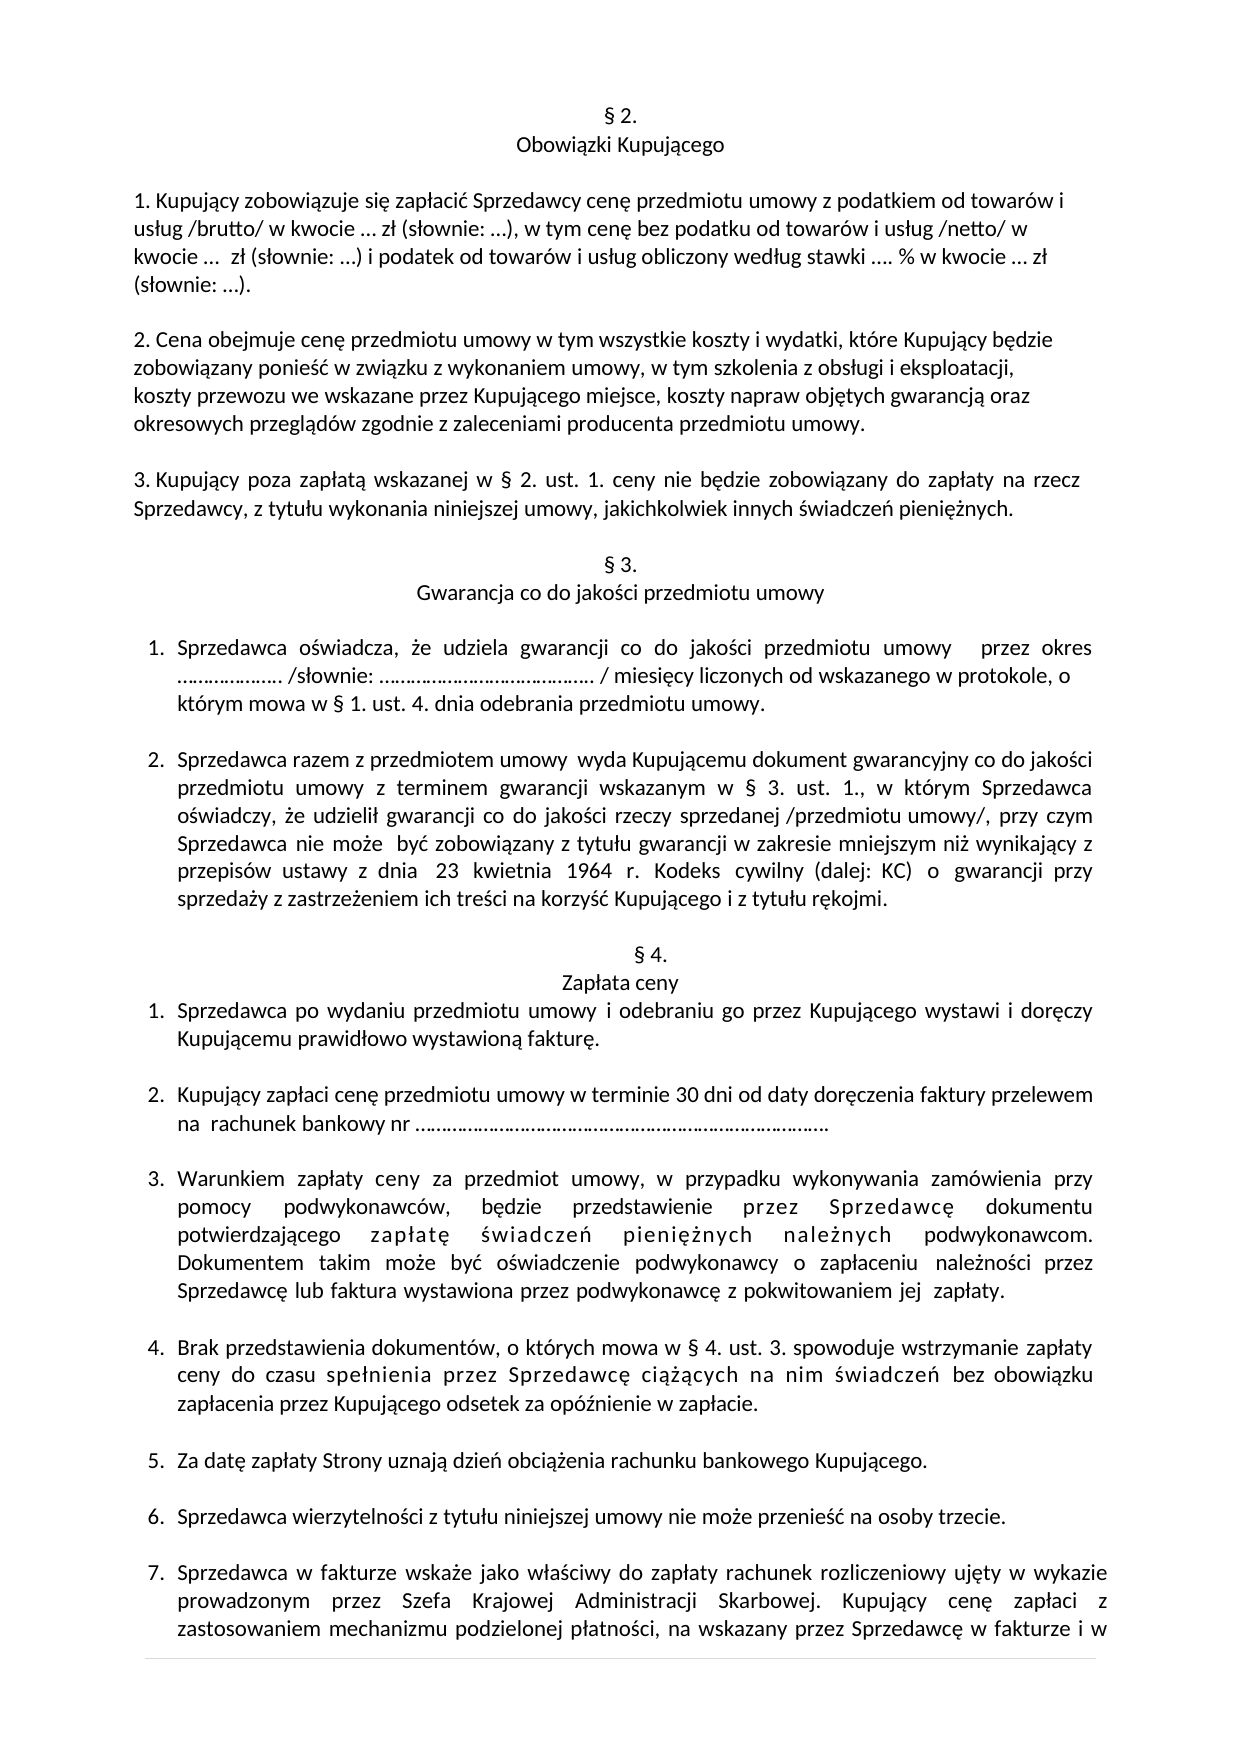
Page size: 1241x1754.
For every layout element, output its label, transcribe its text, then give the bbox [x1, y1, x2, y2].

text Gwarancja co do jakości przedmiotu umowy [261, 578, 980, 606]
text § 2. [261, 102, 980, 130]
text ……………….. /słownie: ………………………………….. / miesięcy liczonych od wskazanego w protokole, o którym mowa w § 1. ust. 4. dnia odebrania przedmiotu umowy. [177, 661, 1088, 717]
text Obowiązki Kupującego [261, 130, 980, 158]
text Zapłata ceny [261, 968, 980, 997]
text § 4. [526, 941, 775, 968]
list Brak przedstawienia dokumentów, o których mowa w § 4. ust. 3. spowoduje wstrzymanie zapłaty ceny do czasu spełnienia przez Sprzedawcę ciążących na nim świadczeń bez obowiązku zapłacenia przez Kupującego odsetek za opóźnienie w zapłacie. [147, 1333, 1093, 1417]
list Sprzedawca wierzytelności z tytułu niniejszej umowy nie może przenieść na osoby trzecie. [147, 1502, 1109, 1530]
list Sprzedawca razem z przedmiotem umowy wyda Kupującemu dokument gwarancyjny co do jakości przedmiotu umowy z terminem gwarancji wskazanym w § 3. ust. 1., w którym Sprzedawca oświadczy, że udzielił gwarancji co do jakości rzeczy sprzedanej /przedmiotu umowy/, przy czym Sprzedawca nie może być zobowiązany z tytułu gwarancji w zakresie mniejszym niż wynikający z przepisów ustawy z dnia 23 kwietnia 1964 r. Kodeks cywilny (dalej: KC) o gwarancji przy sprzedaży z zastrzeżeniem ich treści na korzyść Kupującego i z tytułu rękojmi. [147, 746, 1093, 912]
text 1. Kupujący zobowiązuje się zapłacić Sprzedawcy cenę przedmiotu umowy z podatkiem od towarów i usług /brutto/ w kwocie … zł (słownie: …), w tym cenę bez podatku od towarów i usług /netto/ w kwocie … zł (słownie: …) i podatek od towarów i usług obliczony według stawki …. % w kwocie … zł (słownie: …). [133, 186, 1088, 298]
list Sprzedawca oświadcza, że udziela gwarancji co do jakości przedmiotu umowy przez okres [147, 633, 1109, 661]
list Warunkiem zapłaty ceny za przedmiot umowy, w przypadku wykonywania zamówienia przy pomocy podwykonawców, będzie przedstawienie przez Sprzedawcę dokumentu potwierdzającego zapłatę świadczeń pieniężnych należnych podwykonawcom. Dokumentem takim może być oświadczenie podwykonawcy o zapłaceniu należności przez Sprzedawcę lub faktura wystawiona przez podwykonawcę z pokwitowaniem jej zapłaty. [147, 1164, 1093, 1304]
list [147, 1558, 1109, 1642]
list Sprzedawca po wydaniu przedmiotu umowy i odebraniu go przez Kupującego wystawi i doręczy Kupującemu prawidłowo wystawioną fakturę. [147, 997, 1093, 1053]
text § 3. [261, 550, 980, 578]
list Za datę zapłaty Strony uznają dzień obciążenia rachunku bankowego Kupującego. [147, 1446, 1109, 1474]
text 2. Cena obejmuje cenę przedmiotu umowy w tym wszystkie koszty i wydatki, które Kupujący będzie zobowiązany ponieść w związku z wykonaniem umowy, w tym szkolenia z obsługi i eksploatacji, koszty przewozu we wskazane przez Kupującego miejsce, koszty napraw objętych gwarancją oraz okresowych przeglądów zgodnie z zaleceniami producenta przedmiotu umowy. [133, 326, 1072, 438]
text 3. Kupujący poza zapłatą wskazanej w § 2. ust. 1. ceny nie będzie zobowiązany do zapłaty na rzecz Sprzedawcy, z tytułu wykonania niniejszej umowy, jakichkolwiek innych świadczeń pieniężnych. [133, 466, 1088, 522]
list Kupujący zapłaci cenę przedmiotu umowy w terminie 30 dni od daty doręczenia faktury przelewem na rachunek bankowy nr ……………………………………………………………………. [147, 1081, 1093, 1137]
